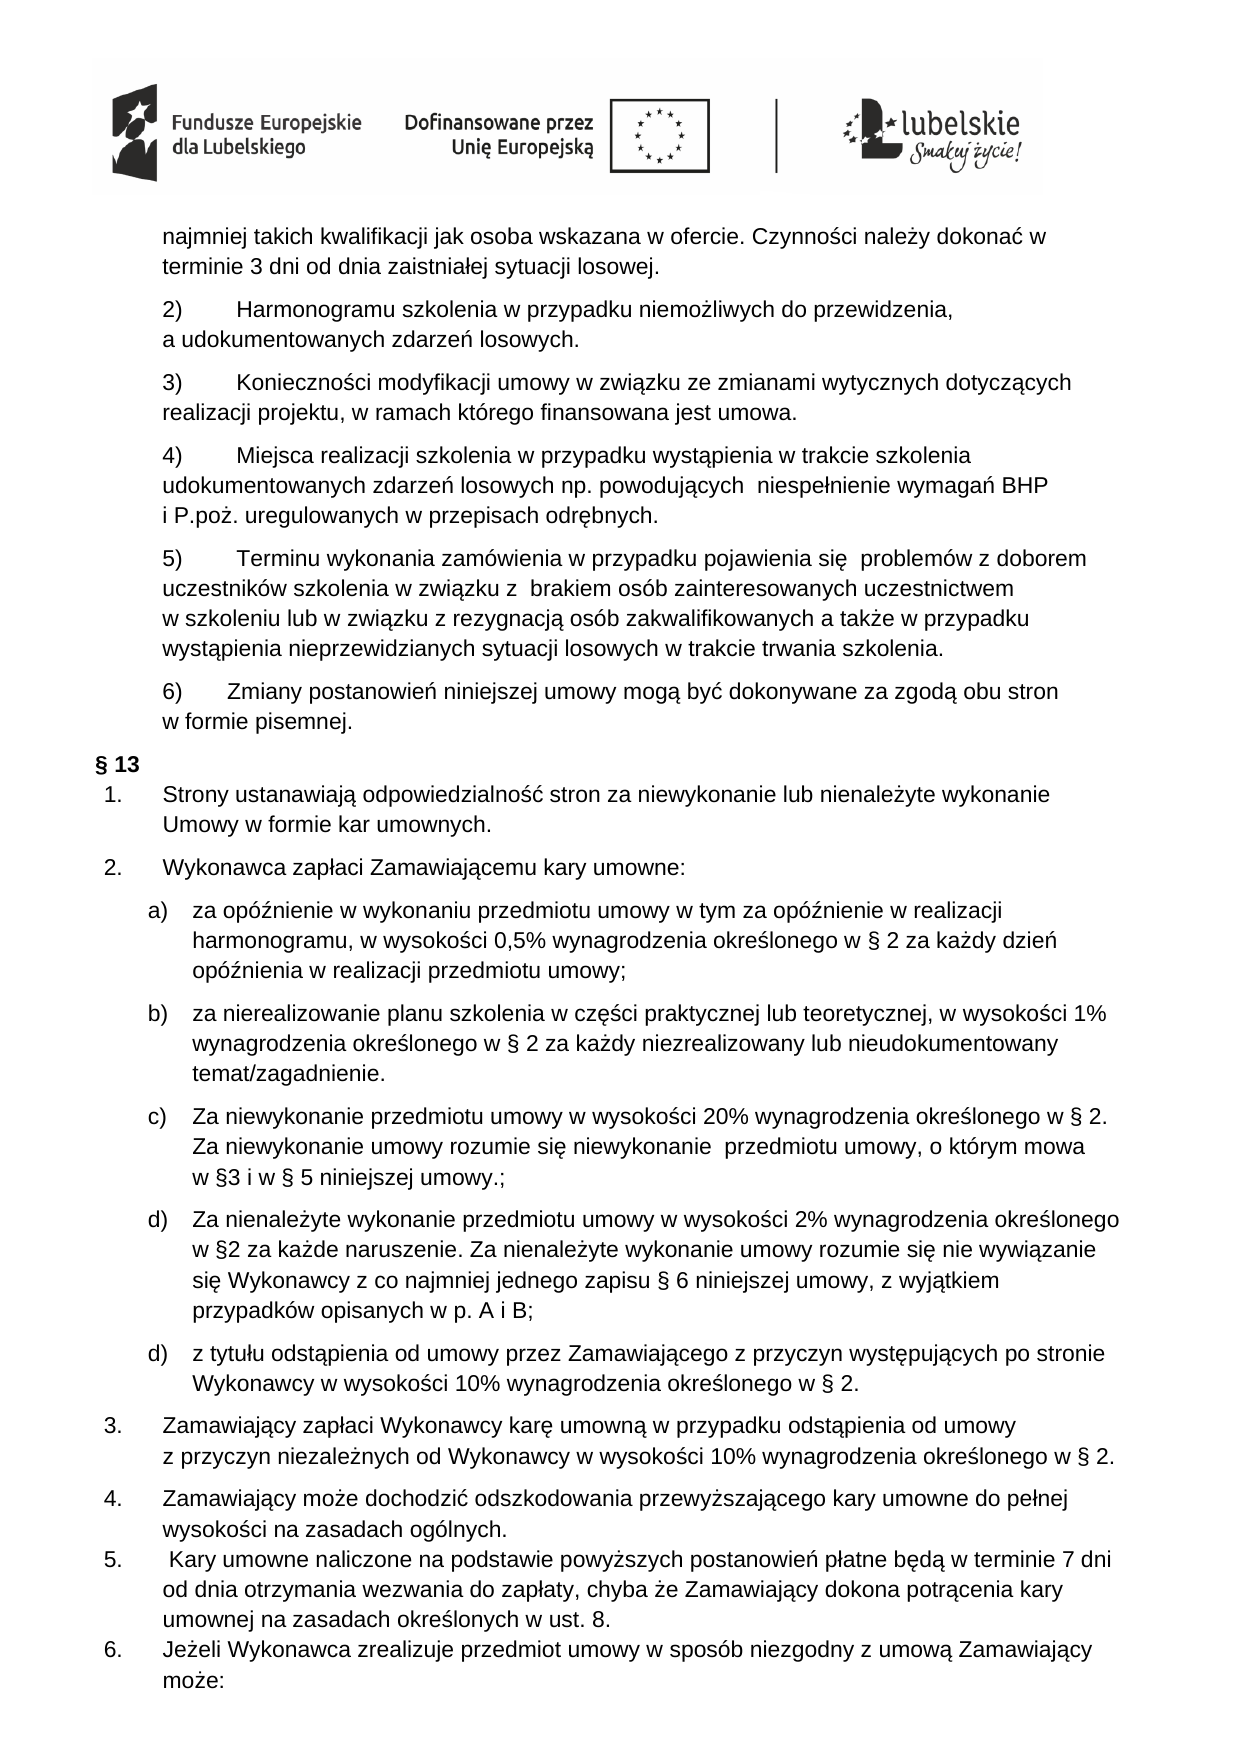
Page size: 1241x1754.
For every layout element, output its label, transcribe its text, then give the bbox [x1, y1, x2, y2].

text d) Za nienależyte wykonanie przedmiotu umowy w wysokości 2% wynagrodzenia określonego w §2 za każde naruszenie. Za nienależyte wykonanie umowy rozumie się nie wywiązanie się Wykonawcy z co najmniej jednego zapisu § 6 niniejszej umowy, z wyjątkiem przypadków opisanych w p. A i B; [148, 1206, 1122, 1323]
text b) za nierealizowanie planu szkolenia w części praktycznej lub teoretycznej, w wysokości 1% wynagrodzenia określonego w § 2 za każdy niezrealizowany lub nieudokumentowany temat/zagadnienie. [148, 1000, 1122, 1087]
text 2. Wykonawca zapłaci Zamawiającemu kary umowne: [103, 854, 1122, 881]
text 3. Zamawiający zapłaci Wykonawcy karę umowną w przypadku odstąpienia od umowy z przyczyn niezależnych od Wykonawcy w wysokości 10% wynagrodzenia określonego w § 2. [103, 1412, 1122, 1469]
text 5) Terminu wykonania zamówienia w przypadku pojawienia się problemów z doborem uczestników szkolenia w związku z brakiem osób zainteresowanych uczestnictwem w szkoleniu lub w związku z rezygnacją osób zakwalifikowanych a także w przypadku wystąpienia nieprzewidzianych sytuacji losowych w trakcie trwania szkolenia. [162, 545, 1122, 662]
text 6) Zmiany postanowień niniejszej umowy mogą być dokonywane za zgodą obu stron w formie pisemnej. [162, 678, 1122, 735]
text c) Za niewykonanie przedmiotu umowy w wysokości 20% wynagrodzenia określonego w § 2. Za niewykonanie umowy rozumie się niewykonanie przedmiotu umowy, o którym mowa w §3 i w § 5 niniejszej umowy.; [148, 1103, 1122, 1190]
text 6. Jeżeli Wykonawca zrealizuje przedmiot umowy w sposób niezgodny z umową Zamawiający może: [103, 1636, 1122, 1693]
text 3) Konieczności modyfikacji umowy w związku ze zmianami wytycznych dotyczących realizacji projektu, w ramach którego finansowana jest umowa. [162, 369, 1122, 425]
picture [88, 58, 1044, 195]
text 4) Miejsca realizacji szkolenia w przypadku wystąpienia w trakcie szkolenia udokumentowanych zdarzeń losowych np. powodujących niespełnienie wymagań BHP i P.poż. uregulowanych w przepisach odrębnych. [162, 442, 1122, 528]
text d) z tytułu odstąpienia od umowy przez Zamawiającego z przyczyn występujących po stronie Wykonawcy w wysokości 10% wynagrodzenia określonego w § 2. [148, 1339, 1122, 1396]
text § 13 [95, 751, 1152, 777]
text 2) Harmonogramu szkolenia w przypadku niemożliwych do przewidzenia, a udokumentowanych zdarzeń losowych. [162, 296, 1122, 352]
text 1. Strony ustanawiają odpowiedzialność stron za niewykonanie lub nienależyte wykonanie Umowy w formie kar umownych. [103, 781, 1122, 838]
text a) za opóźnienie w wykonaniu przedmiotu umowy w tym za opóźnienie w realizacji harmonogramu, w wysokości 0,5% wynagrodzenia określonego w § 2 za każdy dzień opóźnienia w realizacji przedmiotu umowy; [148, 897, 1122, 984]
text 4. Zamawiający może dochodzić odszkodowania przewyższającego kary umowne do pełnej wysokości na zasadach ogólnych. [103, 1485, 1122, 1542]
text 5. Kary umowne naliczone na podstawie powyższych postanowień płatne będą w terminie 7 dni od dnia otrzymania wezwania do zapłaty, chyba że Zamawiający dokona potrącenia kary umownej na zasadach określonych w ust. 8. [103, 1546, 1122, 1633]
